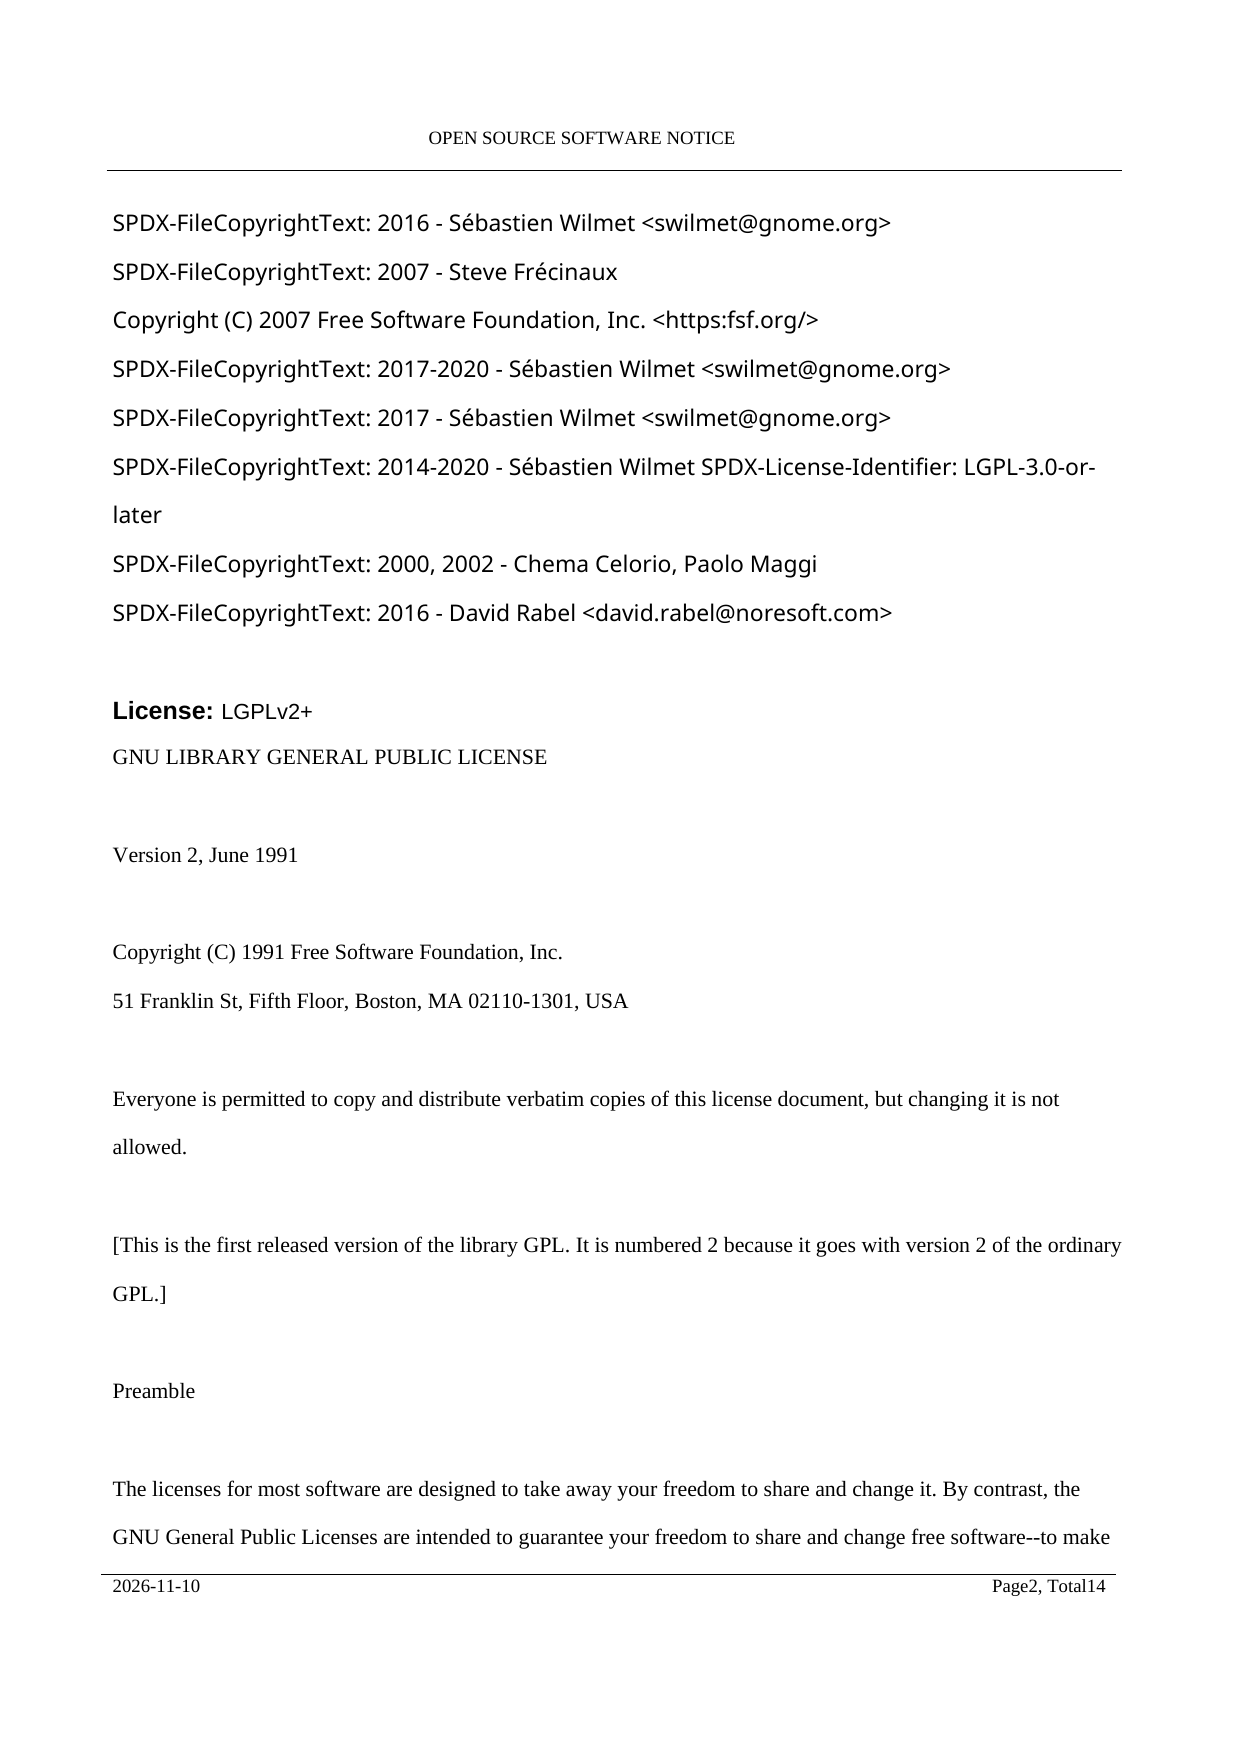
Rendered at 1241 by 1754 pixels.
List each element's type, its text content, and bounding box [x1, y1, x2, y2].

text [112, 741, 1128, 1553]
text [112, 206, 1128, 678]
text License: LGPLv2+ [112, 694, 1128, 726]
